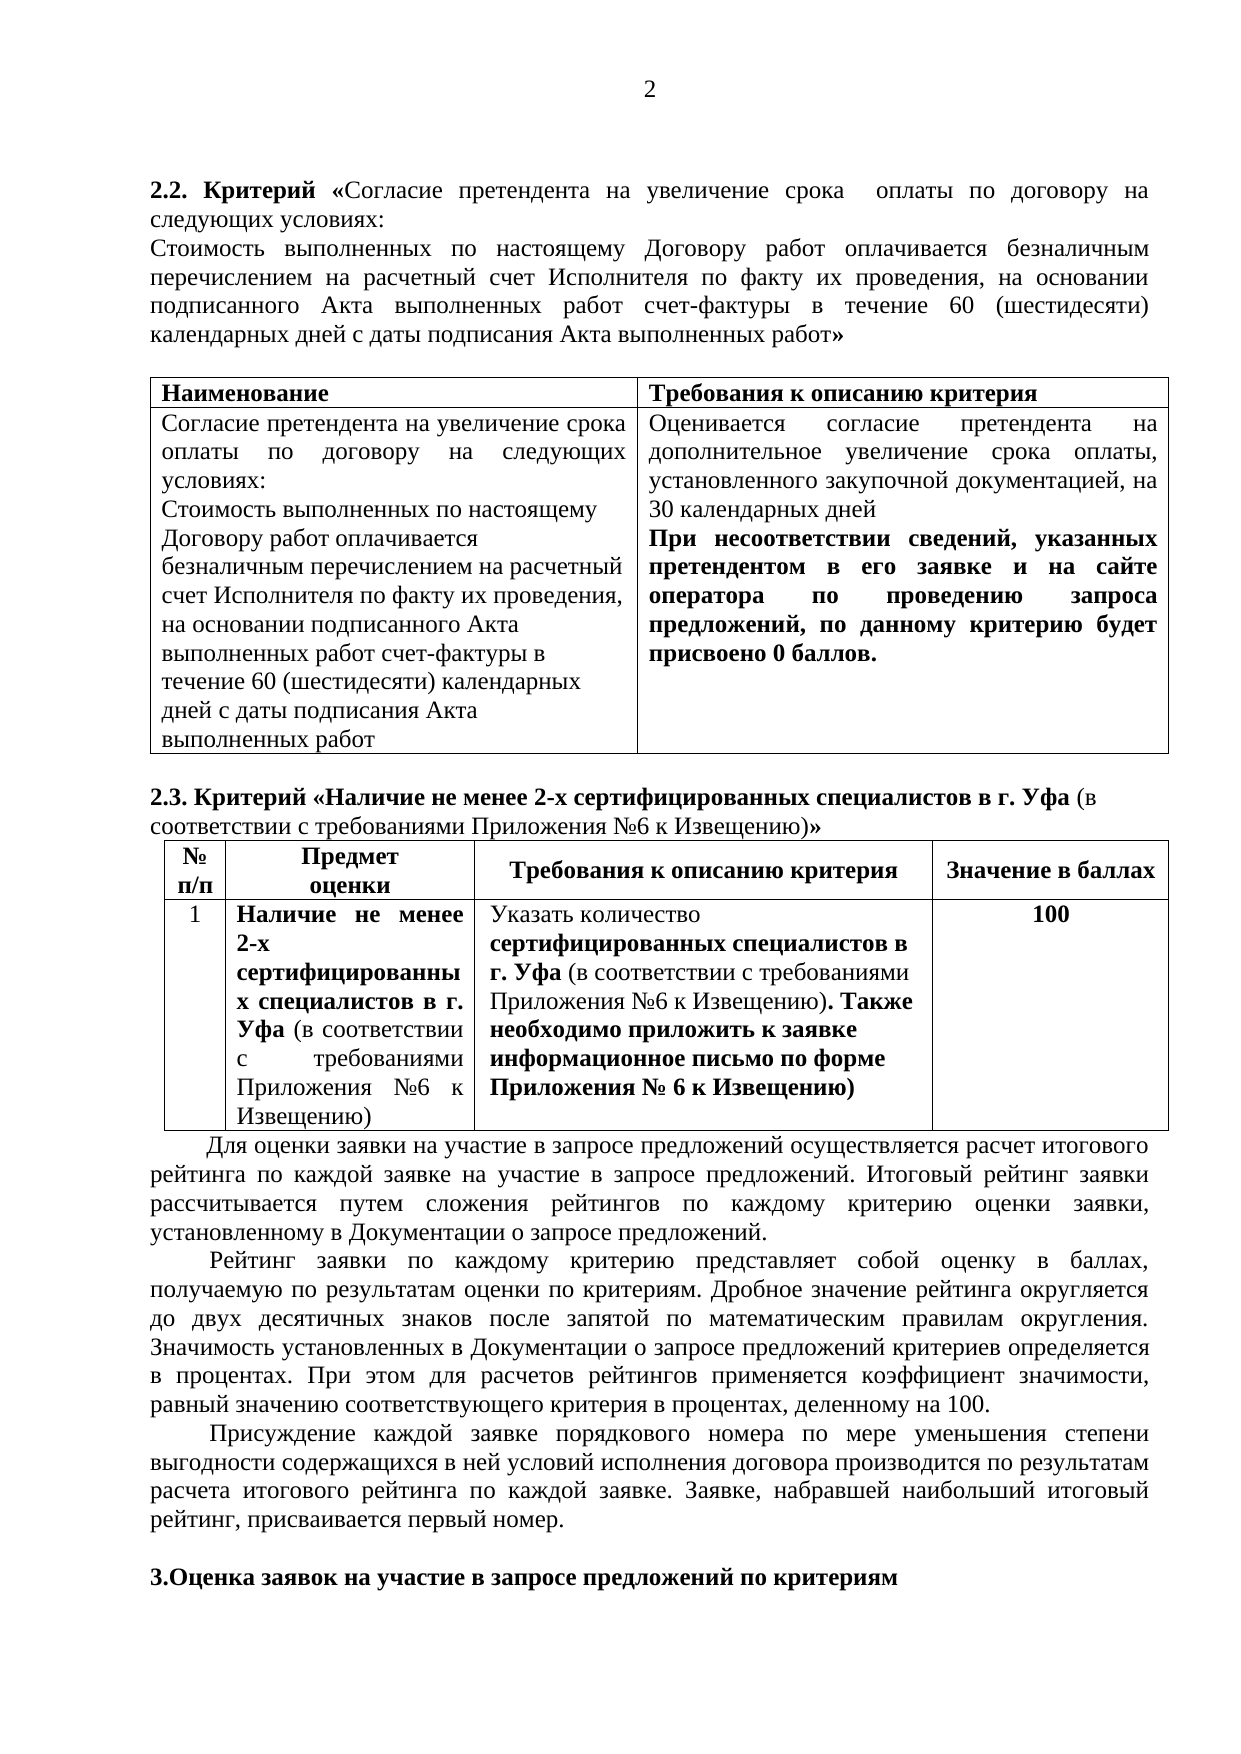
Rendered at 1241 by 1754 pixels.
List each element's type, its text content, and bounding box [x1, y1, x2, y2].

table_cell Оценивается согласие претендента на дополнительное увеличение срока оплаты, установленного закупочной документацией, на 30 календарных дней При несоответствии сведений, указанных претендентом в его заявке и на сайте оператора по проведению запроса предложений, по данному критерию будет присвоено 0 баллов. [638, 408, 1168, 753]
table_cell Указать количество сертифицированных специалистов в г. Уфа (в соответствии с требованиями Приложения №6 к Извещению). Также необходимо приложить к заявке информационное письмо по форме Приложения № 6 к Извещению) [475, 900, 932, 1129]
text 2.2. Критерий «Согласие претендента на увеличение срока оплаты по договору на следующих условиях: [150, 176, 1150, 233]
table_header Наименование [151, 378, 637, 407]
text Присуждение каждой заявке порядкового номера по мере уменьшения степени выгодности содержащихся в ней условий исполнения договора производится по результатам расчета итогового рейтинга по каждой заявке. Заявке, набравшей наибольший итоговый рейтинг, присваивается первый номер. [150, 1418, 1150, 1533]
text Стоимость выполненных по настоящему Договору работ оплачивается безналичным перечислением на расчетный счет Исполнителя по факту их проведения, на основании подписанного Акта выполненных работ счет-фактуры в течение 60 (шестидесяти) календарных дней с даты подписания Акта выполненных работ» [150, 233, 1150, 348]
text 2.3. Критерий «Наличие не менее 2-х сертифицированных специалистов в г. Уфа (в соответствии с требованиями Приложения №6 к Извещению)» [150, 782, 1150, 840]
table_header Требования к описанию критерия [475, 841, 932, 898]
table_cell Согласие претендента на увеличение срока оплаты по договору на следующих условиях: Стоимость выполненных по настоящему Договору работ оплачивается безналичным перечислением на расчетный счет Исполнителя по факту их проведения, на основании подписанного Акта выполненных работ счет-фактуры в течение 60 (шестидесяти) календарных дней с даты подписания Акта выполненных работ [151, 408, 637, 753]
table_header Предмет оценки [226, 841, 474, 898]
table_header № п/п [165, 841, 225, 898]
text Рейтинг заявки по каждому критерию представляет собой оценку в баллах, получаемую по результатам оценки по критериям. Дробное значение рейтинга округляется до двух десятичных знаков после запятой по математическим правилам округления. Значимость установленных в Документации о запросе предложений критериев определяется в процентах. При этом для расчетов рейтингов применяется коэффициент значимости, равный значению соответствующего критерия в процентах, деленному на 100. [150, 1246, 1150, 1418]
text 3.Оценка заявок на участие в запросе предложений по критериям [150, 1562, 1150, 1591]
subtitle Для оценки заявки на участие в запросе предложений осуществляется расчет итогового рейтинга по каждой заявке на участие в запросе предложений. Итоговый рейтинг заявки рассчитывается путем сложения рейтингов по каждому критерию оценки заявки, установленному в Документации о запросе предложений. [150, 1131, 1150, 1246]
table_header Значение в баллах [933, 841, 1168, 898]
table_header Требования к описанию критерия [638, 378, 1168, 407]
table_cell Наличие не менее 2-х сертифицированных специалистов в г. Уфа (в соответствии с требованиями Приложения №6 к Извещению) [226, 900, 474, 1129]
table_cell 1 [165, 900, 225, 1129]
table_cell 100 [933, 900, 1168, 1129]
